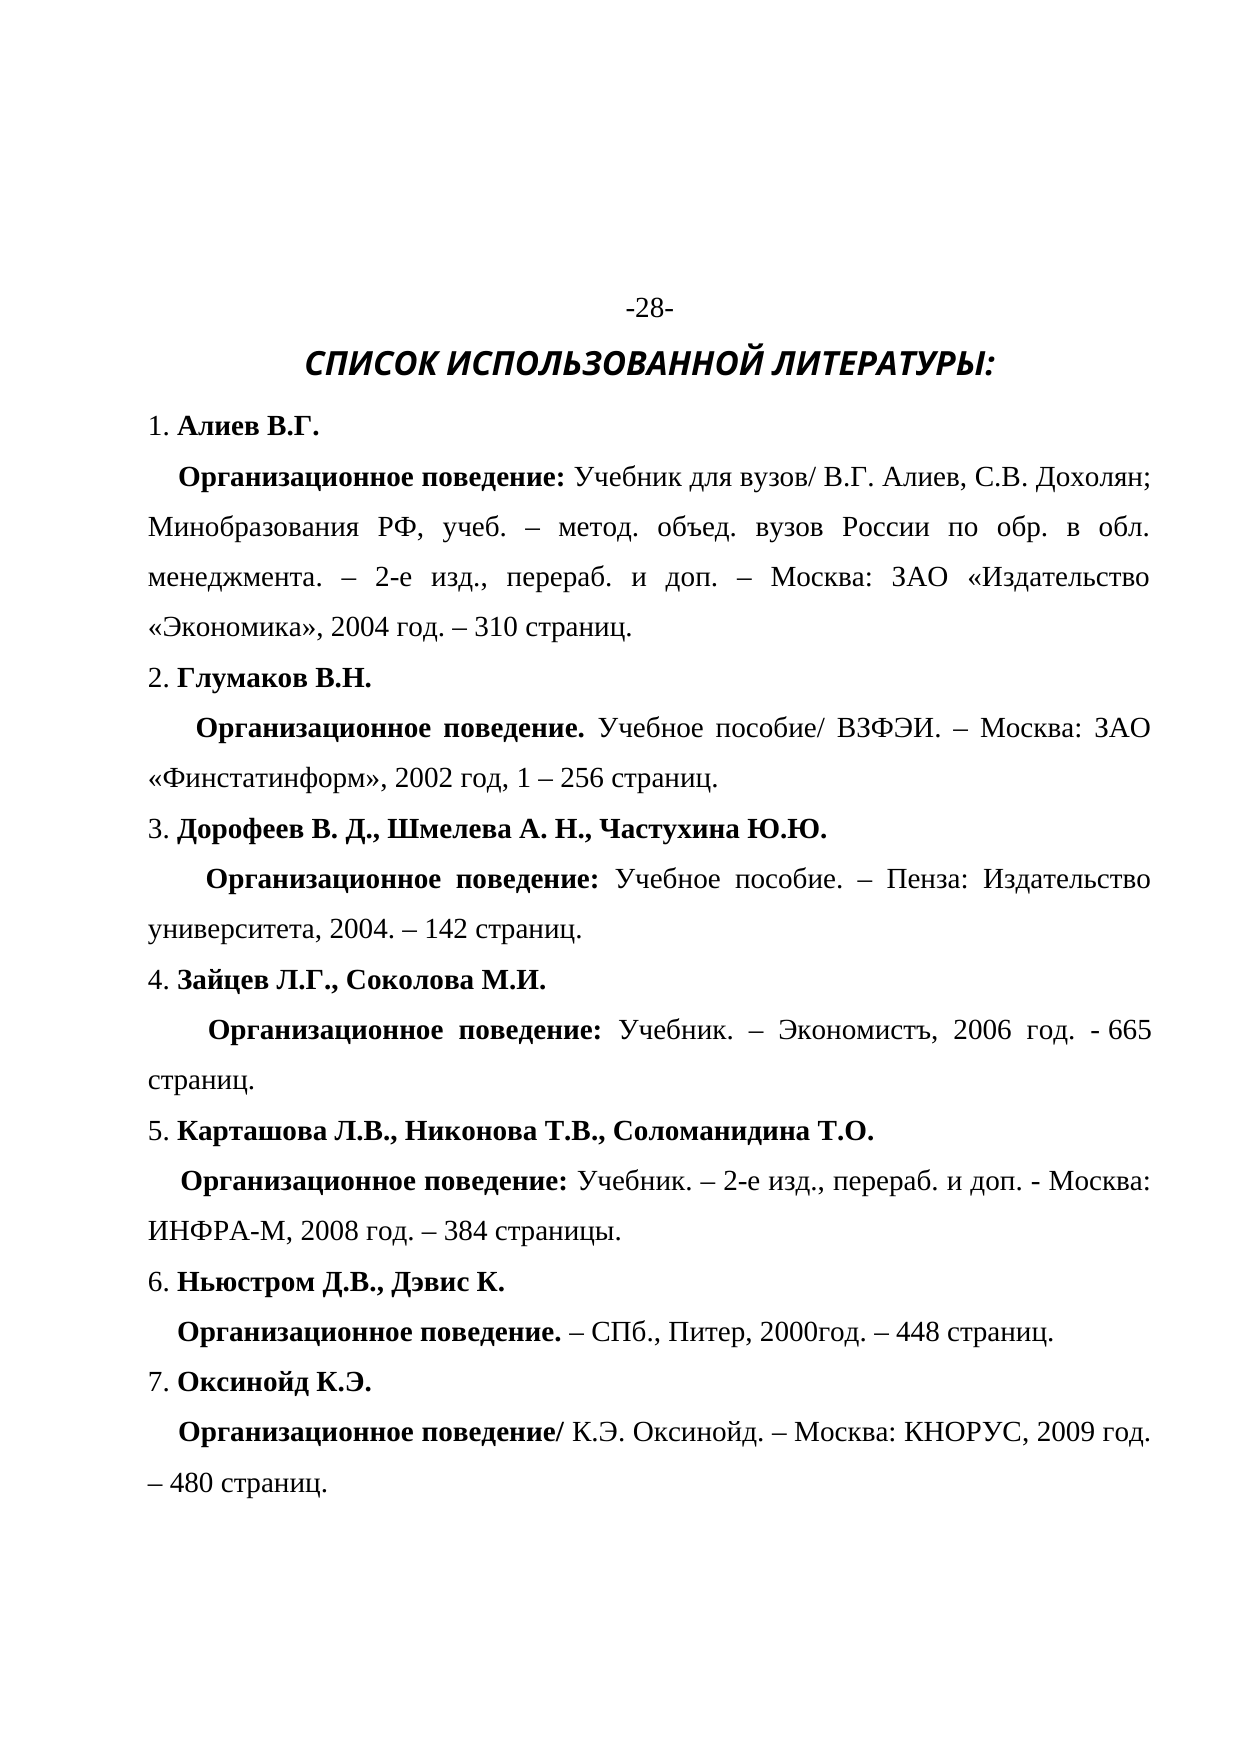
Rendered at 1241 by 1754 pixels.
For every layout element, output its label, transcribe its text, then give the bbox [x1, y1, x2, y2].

text Организационное поведение: Учебник для вузов/ В.Г. Алиев, С.В. Дохолян; Минобразования РФ, учеб. – метод. объед. вузов России по обр. в обл. менеджмента. – 2-е изд., перераб. и доп. – Москва: ЗАО «Издательство «Экономика», 2004 год. – 310 страниц. [148, 459, 1152, 643]
text 5. Карташова Л.В., Никонова Т.В., Соломанидина Т.О. [148, 1113, 1152, 1146]
text 6. Ньюстром Д.В., Дэвис К. [148, 1264, 1152, 1297]
text Организационное поведение: Учебник. – Экономистъ, 2006 год. - 665 страниц. [148, 1012, 1152, 1096]
text Организационное поведение/ К.Э. Оксинойд. – Москва: КНОРУС, 2009 год. – 480 страниц. [148, 1414, 1152, 1498]
text 7. Оксинойд К.Э. [148, 1364, 1152, 1398]
text СПИСОК ИСПОЛЬЗОВАННОЙ ЛИТЕРАТУРЫ: [148, 340, 1152, 386]
text Организационное поведение: Учебник. – 2-е изд., перераб. и доп. - Москва: ИНФРА-М, 2008 год. – 384 страницы. [148, 1163, 1152, 1247]
text 1. Алиев В.Г. [148, 408, 1152, 442]
text 4. Зайцев Л.Г., Соколова М.И. [148, 962, 1152, 995]
text Организационное поведение. – СПб., Питер, 2000год. – 448 страниц. [148, 1314, 1152, 1347]
text 2. Глумаков В.Н. [148, 660, 1152, 693]
text Организационное поведение. Учебное пособие/ ВЗФЭИ. – Москва: ЗАО «Финстатинформ», 2002 год, 1 – 256 страниц. [148, 710, 1152, 794]
text Организационное поведение: Учебное пособие. – Пенза: Издательство университета, 2004. – 142 страниц. [148, 861, 1152, 945]
text -28- [148, 290, 1152, 323]
text 3. Дорофеев В. Д., Шмелева А. Н., Частухина Ю.Ю. [148, 811, 1152, 844]
